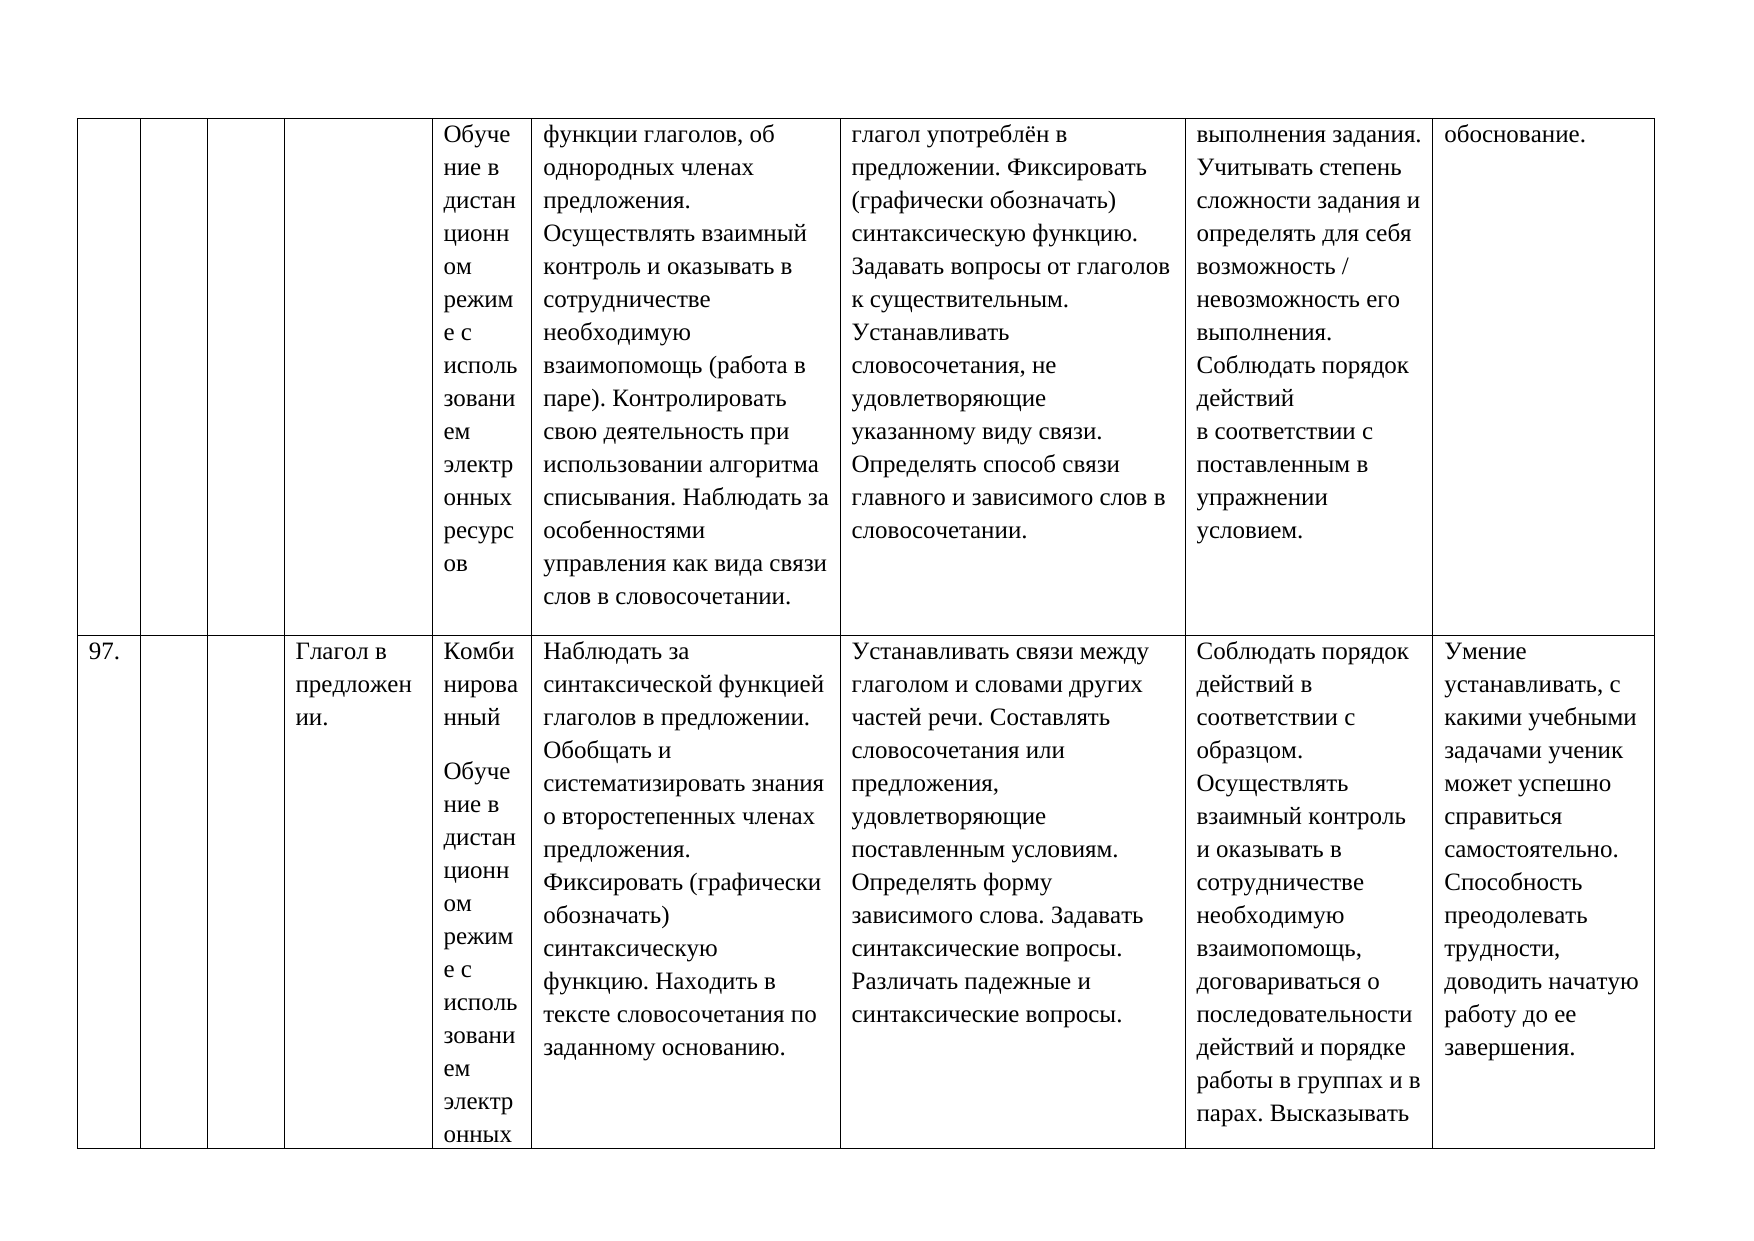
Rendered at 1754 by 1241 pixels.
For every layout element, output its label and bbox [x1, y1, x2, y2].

table_cell [433, 119, 531, 635]
table_cell [78, 119, 140, 635]
table_cell [532, 636, 840, 1148]
table_cell [141, 119, 207, 635]
table_cell [1433, 119, 1654, 635]
table_cell [1186, 119, 1432, 635]
table_cell [208, 636, 284, 1148]
table_cell [1186, 636, 1432, 1148]
table_cell [78, 636, 140, 1148]
table_cell [433, 636, 531, 1148]
table_cell [532, 119, 840, 635]
table_cell [285, 119, 432, 635]
table_cell [1433, 636, 1654, 1148]
table_cell [141, 636, 207, 1148]
table_cell [285, 636, 432, 1148]
table_cell [841, 636, 1185, 1148]
table_cell [208, 119, 284, 635]
table_cell [841, 119, 1185, 635]
